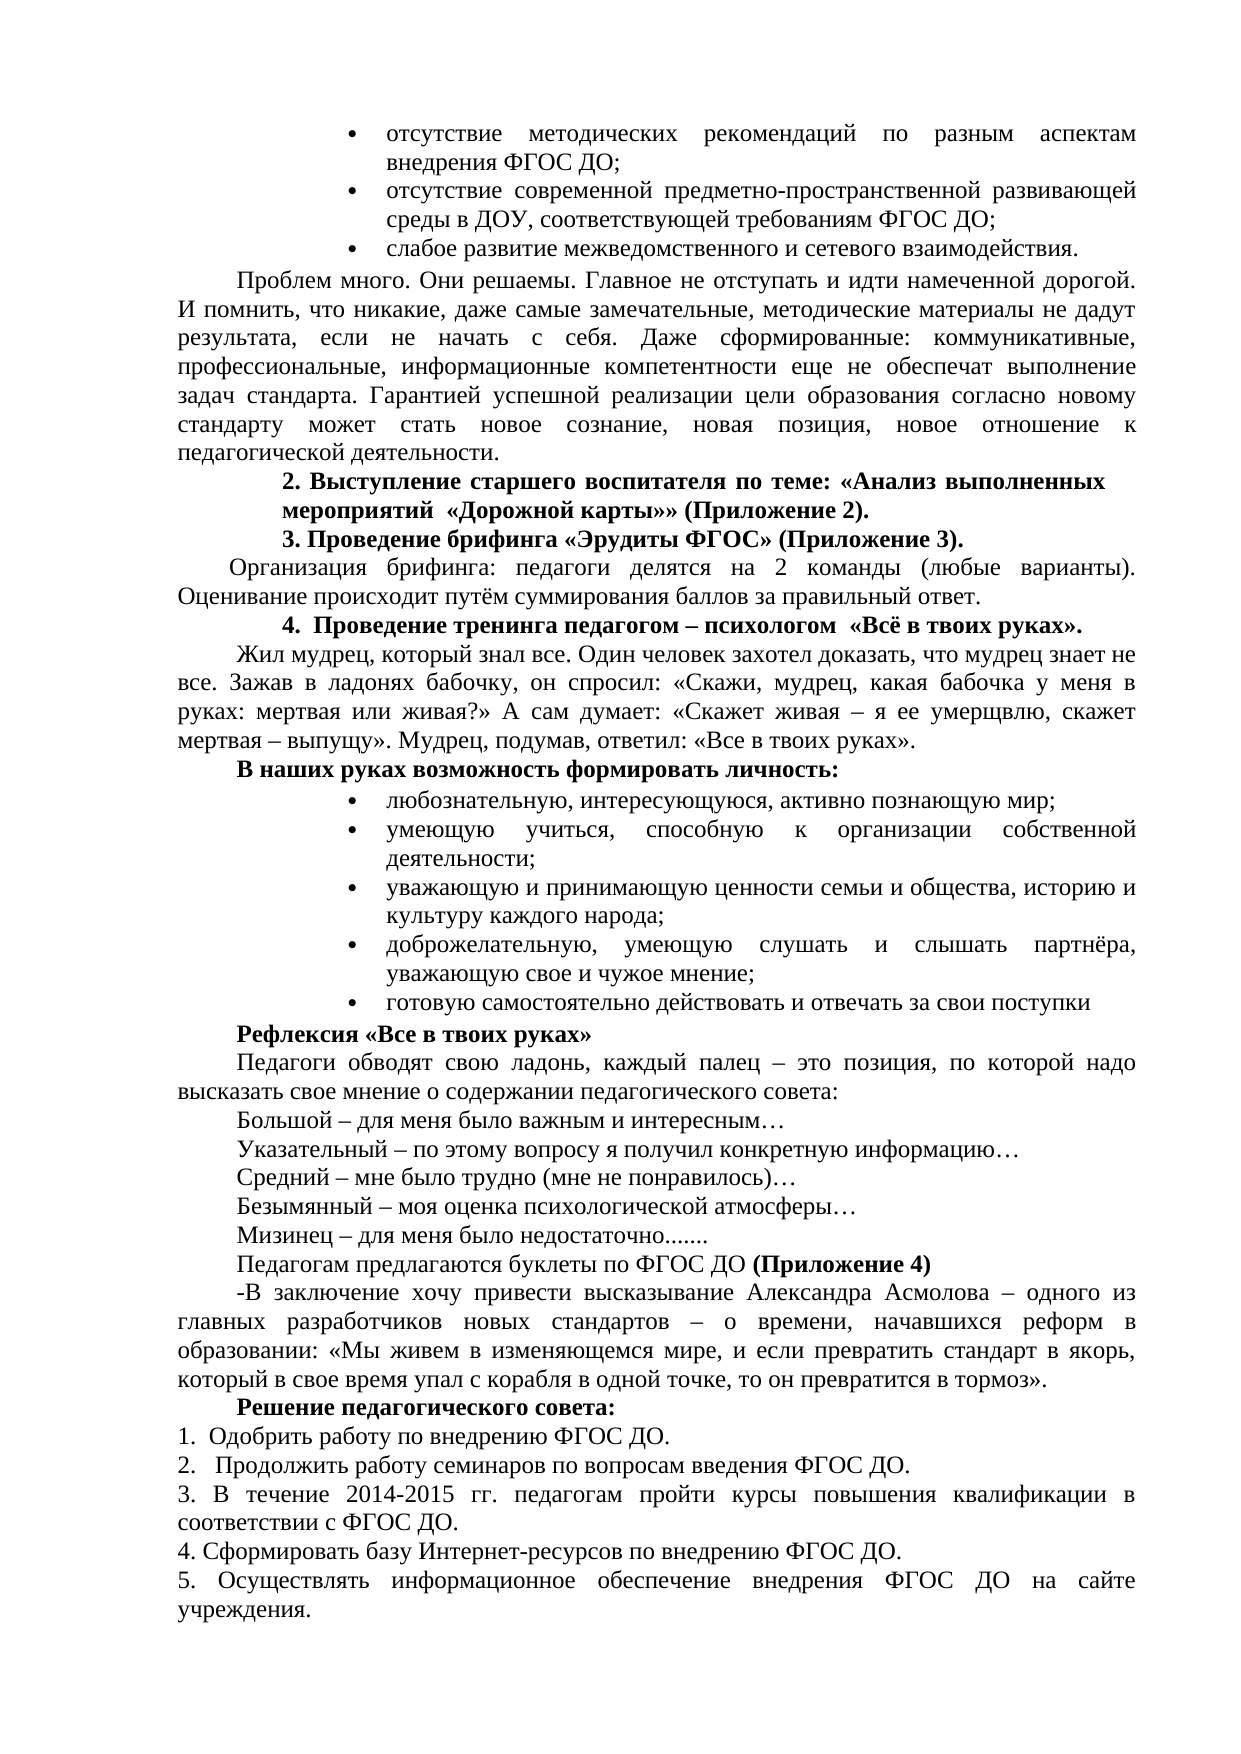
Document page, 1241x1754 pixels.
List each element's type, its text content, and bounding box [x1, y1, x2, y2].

text Педагогам предлагаются буклеты по ФГОС ДО (Приложение 4) [177, 1249, 1137, 1277]
list слабое развитие межведомственного и сетевого взаимодействия. [349, 233, 1137, 262]
text Педагоги обводят свою ладонь, каждый палец – это позиция, по которой надо высказать свое мнение о содержании педагогического совета: [177, 1047, 1137, 1105]
text Рефлексия «Все в твоих руках» [177, 1019, 1137, 1047]
text 5. Осуществлять информационное обеспечение внедрения ФГОС ДО на сайте учреждения. [177, 1565, 1137, 1622]
text 2. Продолжить работу семинаров по вопросам введения ФГОС ДО. [177, 1450, 1137, 1479]
list доброжелательную, умеющую слушать и слышать партнёра, уважающую свое и чужое мнение; [349, 929, 1137, 987]
text Проблем много. Они решаемы. Главное не отступать и идти намеченной дорогой. И помнить, что никакие, даже самые замечательные, методические материалы не дадут результата, если не начать с себя. Даже сформированные: коммуникативные, профессиональные, информационные компетентности еще не обеспечат выполнение задач стандарта. Гарантией успешной реализации цели образования согласно новому стандарту может стать новое сознание, новая позиция, новое отношение к педагогической деятельности. [177, 265, 1137, 466]
text Жил мудрец, который знал все. Один человек захотел доказать, что мудрец знает не все. Зажав в ладонях бабочку, он спросил: «Скажи, мудрец, какая бабочка у меня в руках: мертвая или живая?» А сам думает: «Скажет живая – я ее умерщвлю, скажет мертвая – выпущу». Мудрец, подумав, ответил: «Все в твоих руках». [177, 639, 1137, 754]
text 3. В течение 2014-2015 гг. педагогам пройти курсы повышения квалификации в соответствии с ФГОС ДО. [177, 1479, 1137, 1536]
text В наших руках возможность формировать личность: [177, 754, 1137, 782]
list готовую самостоятельно действовать и отвечать за свои поступки [349, 987, 1137, 1016]
text Организация брифинга: педагоги делятся на 2 команды (любые варианты). Оценивание происходит путём суммирования баллов за правильный ответ. [177, 552, 1137, 610]
text 4. Сформировать базу Интернет-ресурсов по внедрению ФГОС ДО. [177, 1536, 1137, 1565]
text Большой – для меня было важным и интересным… [177, 1105, 1137, 1134]
text 1. Одобрить работу по внедрению ФГОС ДО. [177, 1421, 1137, 1450]
text -В заключение хочу привести высказывание Александра Асмолова – одного из главных разработчиков новых стандартов – о времени, начавшихся реформ в образовании: «Мы живем в изменяющемся мире, и если превратить стандарт в якорь, который в свое время упал с корабля в одной точке, то он превратится в тормоз». [177, 1277, 1137, 1392]
list умеющую учиться, способную к организации собственной деятельности; [349, 814, 1137, 872]
text Указательный – по этому вопросу я получил конкретную информацию… [177, 1134, 1137, 1162]
text Средний – мне было трудно (мне не понравилось)… [177, 1162, 1137, 1191]
list отсутствие современной предметно-пространственной развивающей среды в ДОУ, соответствующей требованиям ФГОС ДО; [349, 176, 1137, 233]
text Решение педагогического совета: [177, 1392, 1137, 1421]
text 3. Проведение брифинга «Эрудиты ФГОС» (Приложение 3). [282, 524, 1137, 552]
list уважающую и принимающую ценности семьи и общества, историю и культуру каждого народа; [349, 872, 1137, 929]
list отсутствие методических рекомендаций по разным аспектам внедрения ФГОС ДО; [349, 118, 1137, 176]
text 2. Выступление старшего воспитателя по теме: «Анализ выполненных мероприятий «Дорожной карты»» (Приложение 2). [282, 466, 1137, 524]
list любознательную, интересующуюся, активно познающую мир; [349, 786, 1137, 814]
text Безымянный – моя оценка психологической атмосферы… [177, 1191, 1137, 1220]
text 4. Проведение тренинга педагогом – психологом «Всё в твоих руках». [282, 610, 1137, 639]
text Мизинец – для меня было недостаточно....... [177, 1220, 1137, 1249]
